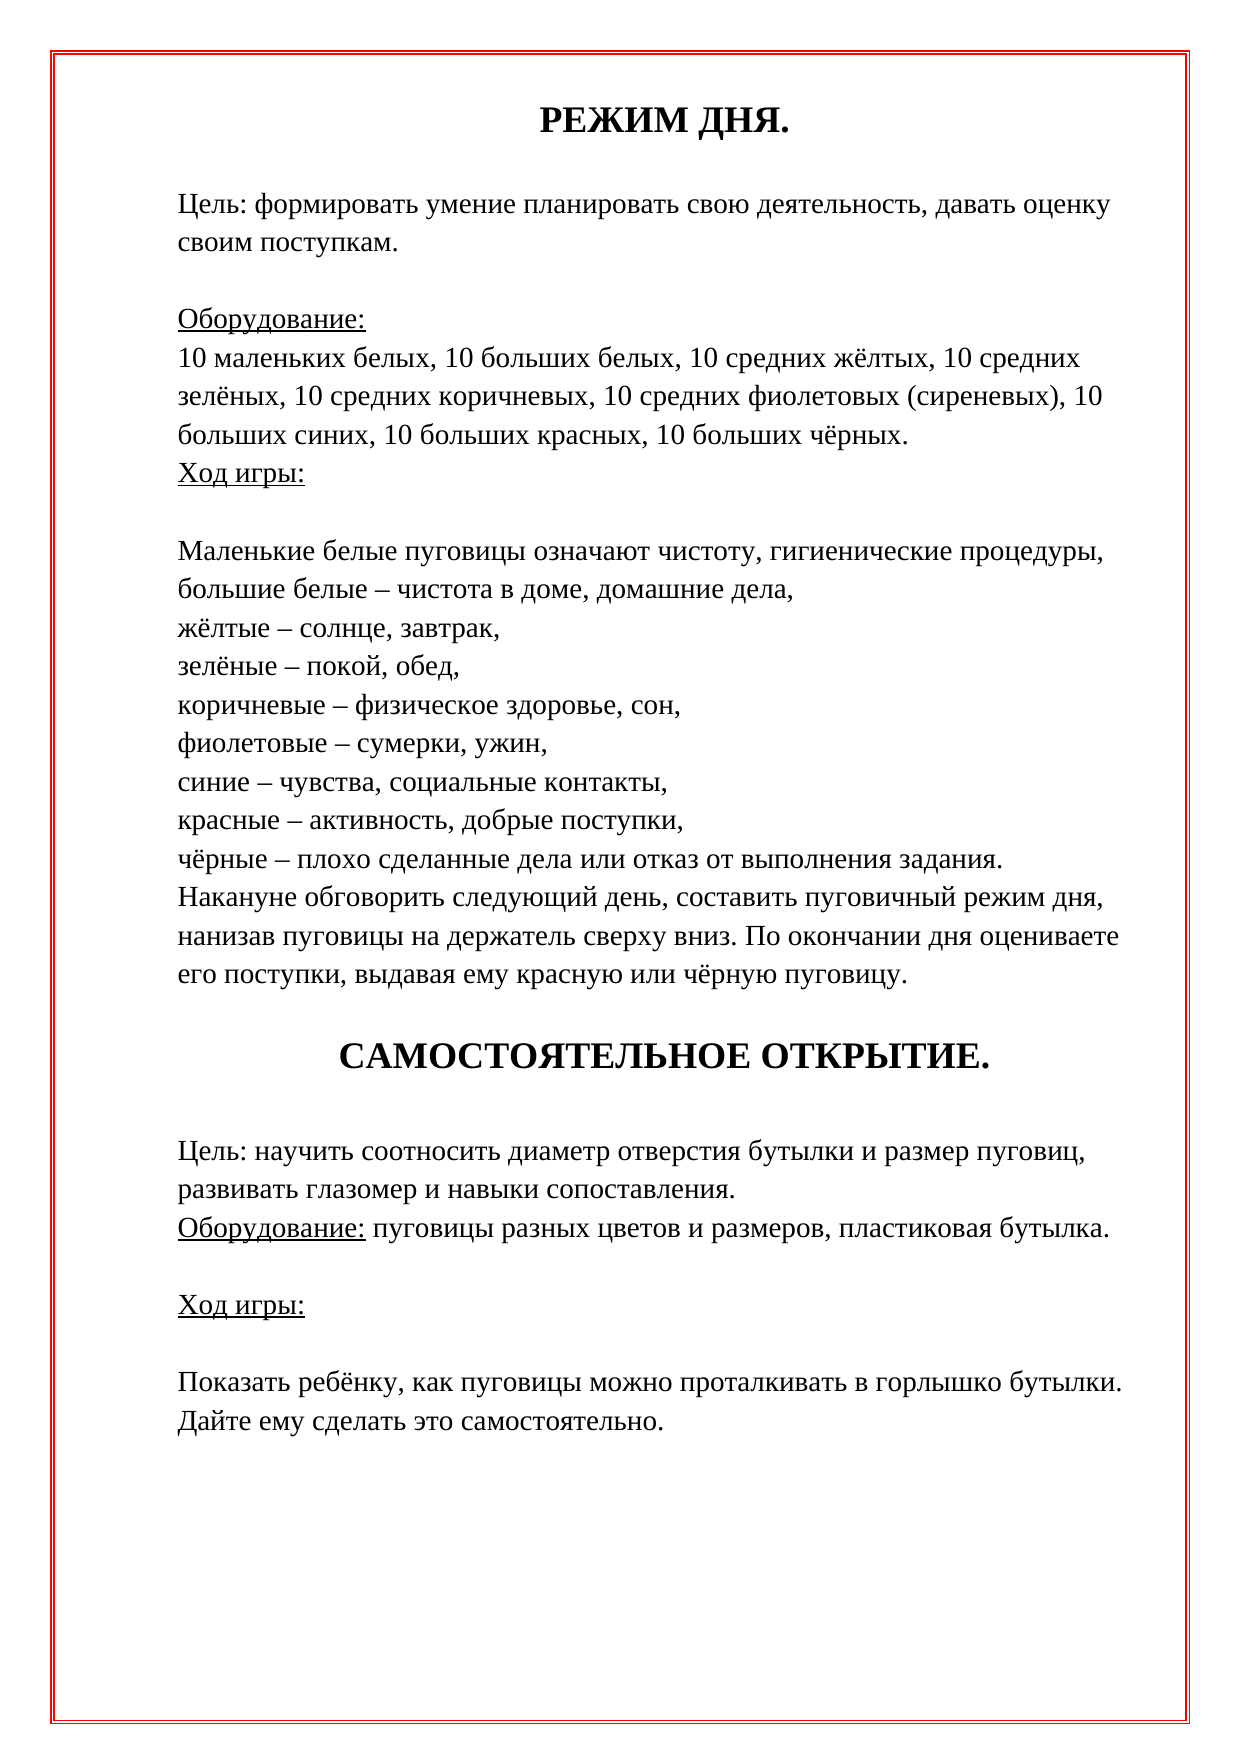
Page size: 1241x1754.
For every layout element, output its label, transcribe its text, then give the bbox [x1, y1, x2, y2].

text коричневые – физическое здоровье, сон, [177, 687, 1152, 720]
text Цель: научить соотносить диаметр отверстия бутылки и размер пуговиц, развивать глазомер и навыки сопоставления. [177, 1133, 1152, 1205]
text Показать ребёнку, как пуговицы можно проталкивать в горлышко бутылки. Дайте ему сделать это самостоятельно. [177, 1364, 1152, 1436]
text зелёные – покой, обед, [177, 648, 1152, 682]
text Режим дня. [177, 98, 1152, 141]
text Оборудование: [177, 301, 1152, 335]
text фиолетовые – сумерки, ужин, [177, 725, 1152, 759]
text Накануне обговорить следующий день, составить пуговичный режим дня, нанизав пуговицы на держатель сверху вниз. По окончании дня оцениваете его поступки, выдавая ему красную или чёрную пуговицу. [177, 879, 1152, 990]
text Маленькие белые пуговицы означают чистоту, гигиенические процедуры, [177, 533, 1152, 566]
text Ход игры: [177, 456, 1152, 489]
text Оборудование: пуговицы разных цветов и размеров, пластиковая бутылка. [177, 1210, 1152, 1243]
text синие – чувства, социальные контакты, [177, 764, 1152, 797]
text Ход игры: [177, 1287, 1152, 1321]
text 10 маленьких белых, 10 больших белых, 10 средних жёлтых, 10 средних зелёных, 10 средних коричневых, 10 средних фиолетовых (сиреневых), 10 больших синих, 10 больших красных, 10 больших чёрных. [177, 340, 1152, 451]
text Цель: формировать умение планировать свою деятельность, давать оценку своим поступкам. [177, 186, 1152, 258]
text красные – активность, добрые поступки, [177, 802, 1152, 836]
text большие белые – чистота в доме, домашние дела, [177, 571, 1152, 605]
text жёлтые – солнце, завтрак, [177, 610, 1152, 643]
text чёрные – плохо сделанные дела или отказ от выполнения задания. [177, 841, 1152, 874]
text САМОСТОЯТЕЛЬНОЕ ОТКРЫТИЕ. [177, 1034, 1152, 1077]
